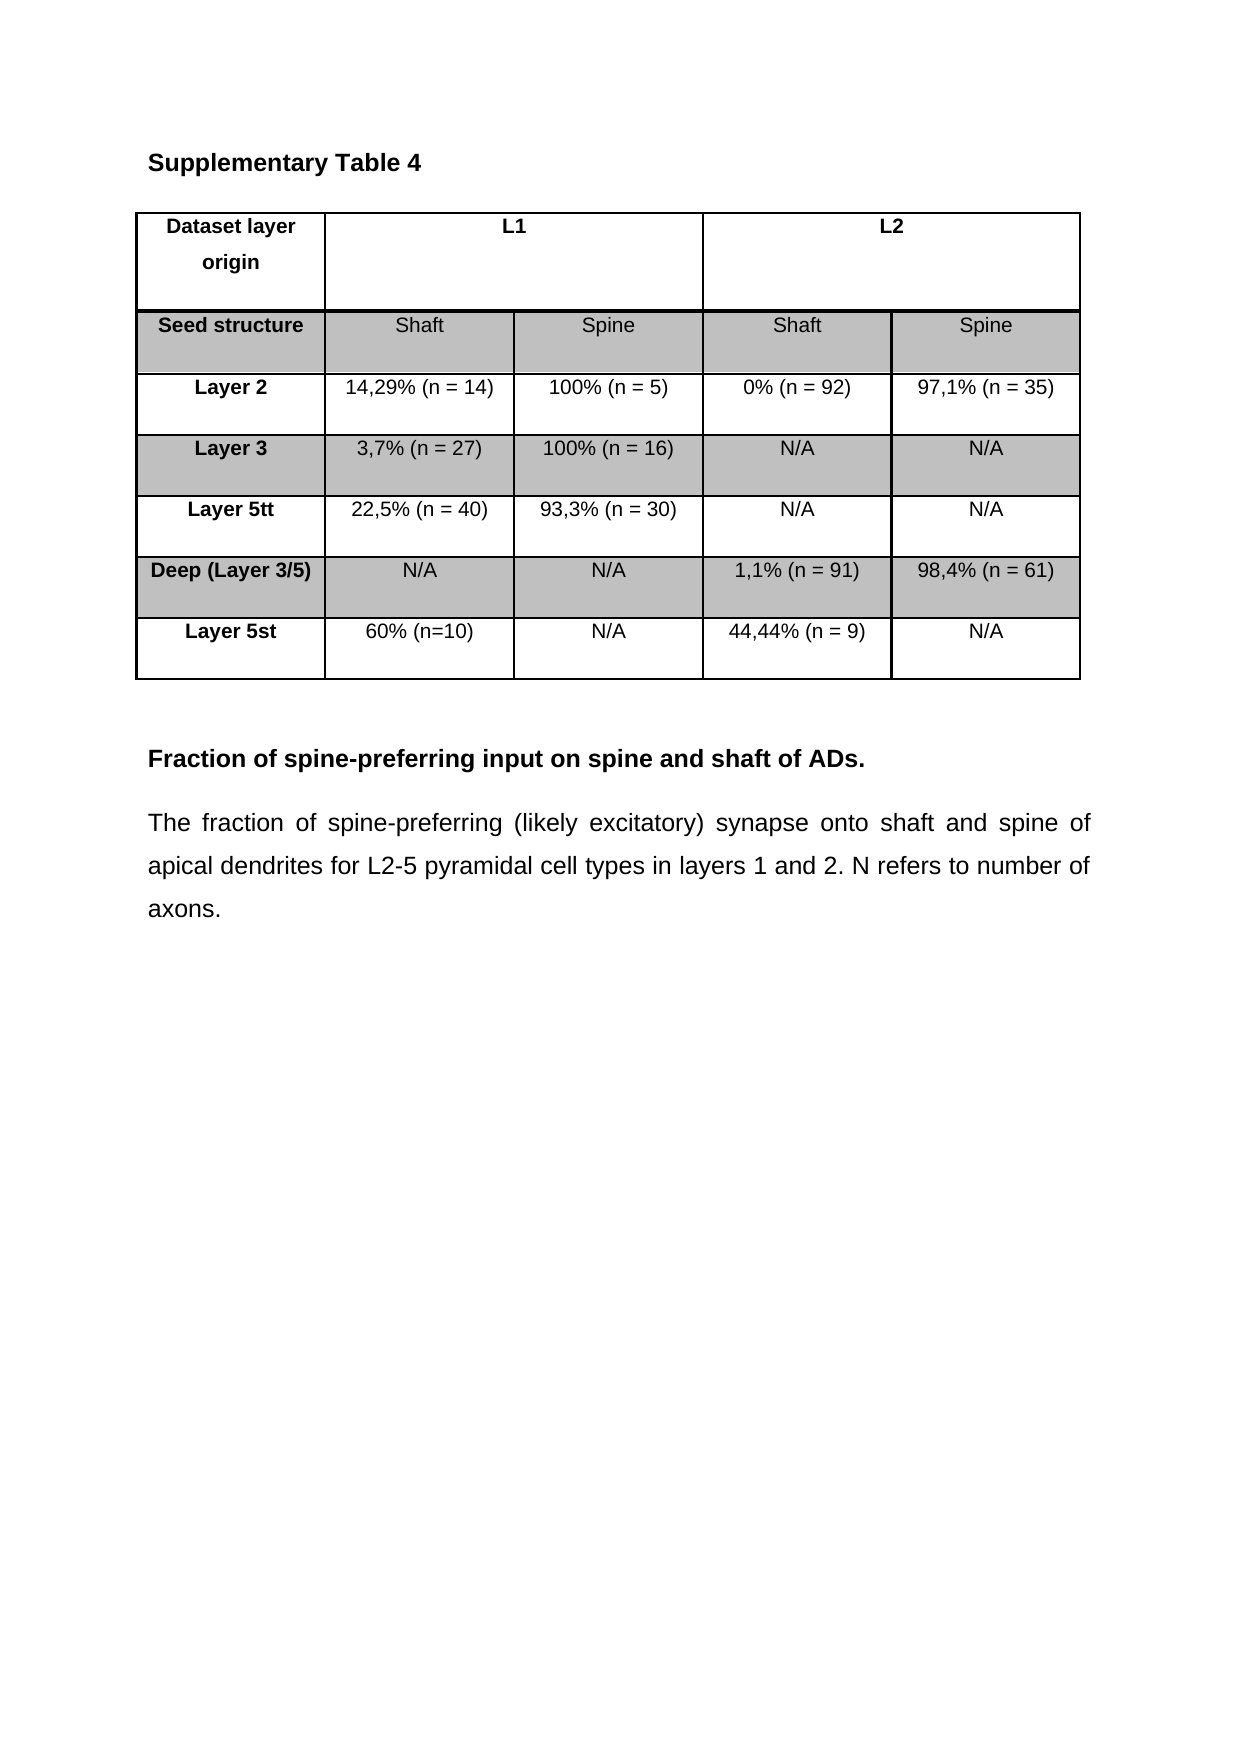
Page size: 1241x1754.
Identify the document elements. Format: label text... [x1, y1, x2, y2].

table_cell N/A [893, 436, 1079, 495]
table_cell 100% (n = 5) [515, 375, 702, 433]
table_cell 93,3% (n = 30) [515, 497, 702, 556]
table_cell Layer 2 [138, 375, 324, 433]
table_cell 97,1% (n = 35) [893, 375, 1079, 433]
table_cell N/A [515, 558, 702, 617]
table_cell N/A [704, 497, 890, 556]
table_cell 1,1% (n = 91) [704, 558, 890, 617]
table_header L1 [326, 214, 702, 309]
text Supplementary Table 4 [148, 148, 1093, 176]
table_cell 60% (n=10) [326, 619, 513, 678]
table_cell N/A [326, 558, 513, 617]
table_cell Layer 3 [138, 436, 324, 495]
table_cell 44,44% (n = 9) [704, 619, 890, 678]
table_cell Layer 5st [138, 619, 324, 678]
table_cell N/A [515, 619, 702, 678]
table_cell 98,4% (n = 61) [893, 558, 1079, 617]
table_cell N/A [893, 497, 1079, 556]
table_cell Deep (Layer 3/5) [138, 558, 324, 617]
table_cell Layer 5tt [138, 497, 324, 556]
table_cell 14,29% (n = 14) [326, 375, 513, 433]
table_cell Shaft [326, 313, 513, 372]
text Fraction of spine-preferring input on spine and shaft of ADs. [148, 744, 1093, 773]
table_cell 3,7% (n = 27) [326, 436, 513, 495]
table_header L2 [704, 214, 1079, 309]
table_cell Spine [893, 313, 1079, 372]
table_cell 0% (n = 92) [704, 375, 890, 433]
table_cell Spine [515, 313, 702, 372]
table_cell 100% (n = 16) [515, 436, 702, 495]
table_header Dataset layer origin [138, 214, 324, 309]
table_cell N/A [893, 619, 1079, 678]
table_cell 22,5% (n = 40) [326, 497, 513, 556]
table_cell Seed structure [138, 313, 324, 372]
table_cell Shaft [704, 313, 890, 372]
table_cell N/A [704, 436, 890, 495]
text The fraction of spine-preferring (likely excitatory) synapse onto shaft and spine of apical dendrites for L2-5 pyramidal cell types in layers 1 and 2. N refers to number of axons. [148, 808, 1093, 923]
